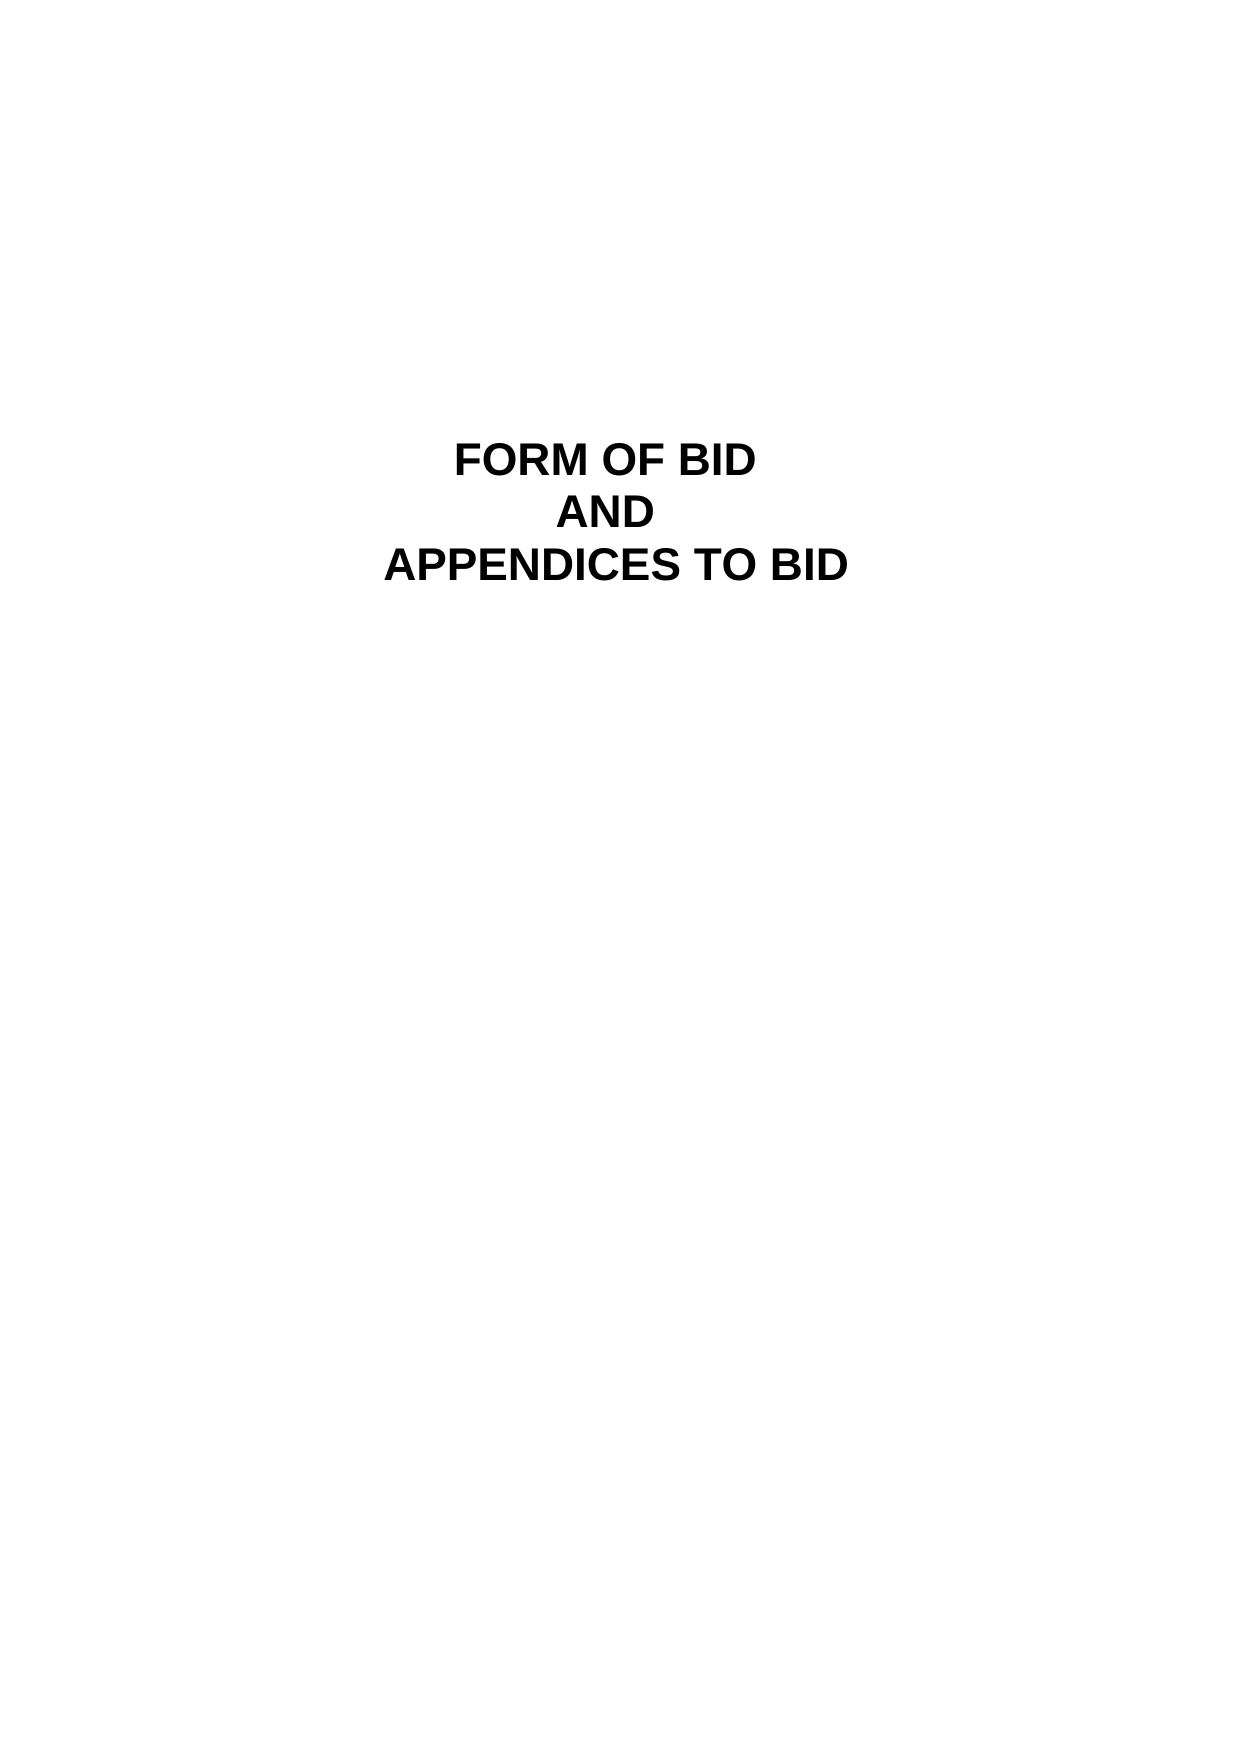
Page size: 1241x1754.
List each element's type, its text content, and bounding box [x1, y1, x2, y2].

text APPENDICES TO BID [345, 537, 1090, 590]
text AND [120, 485, 1090, 537]
text FORM OF BID [120, 432, 1090, 485]
